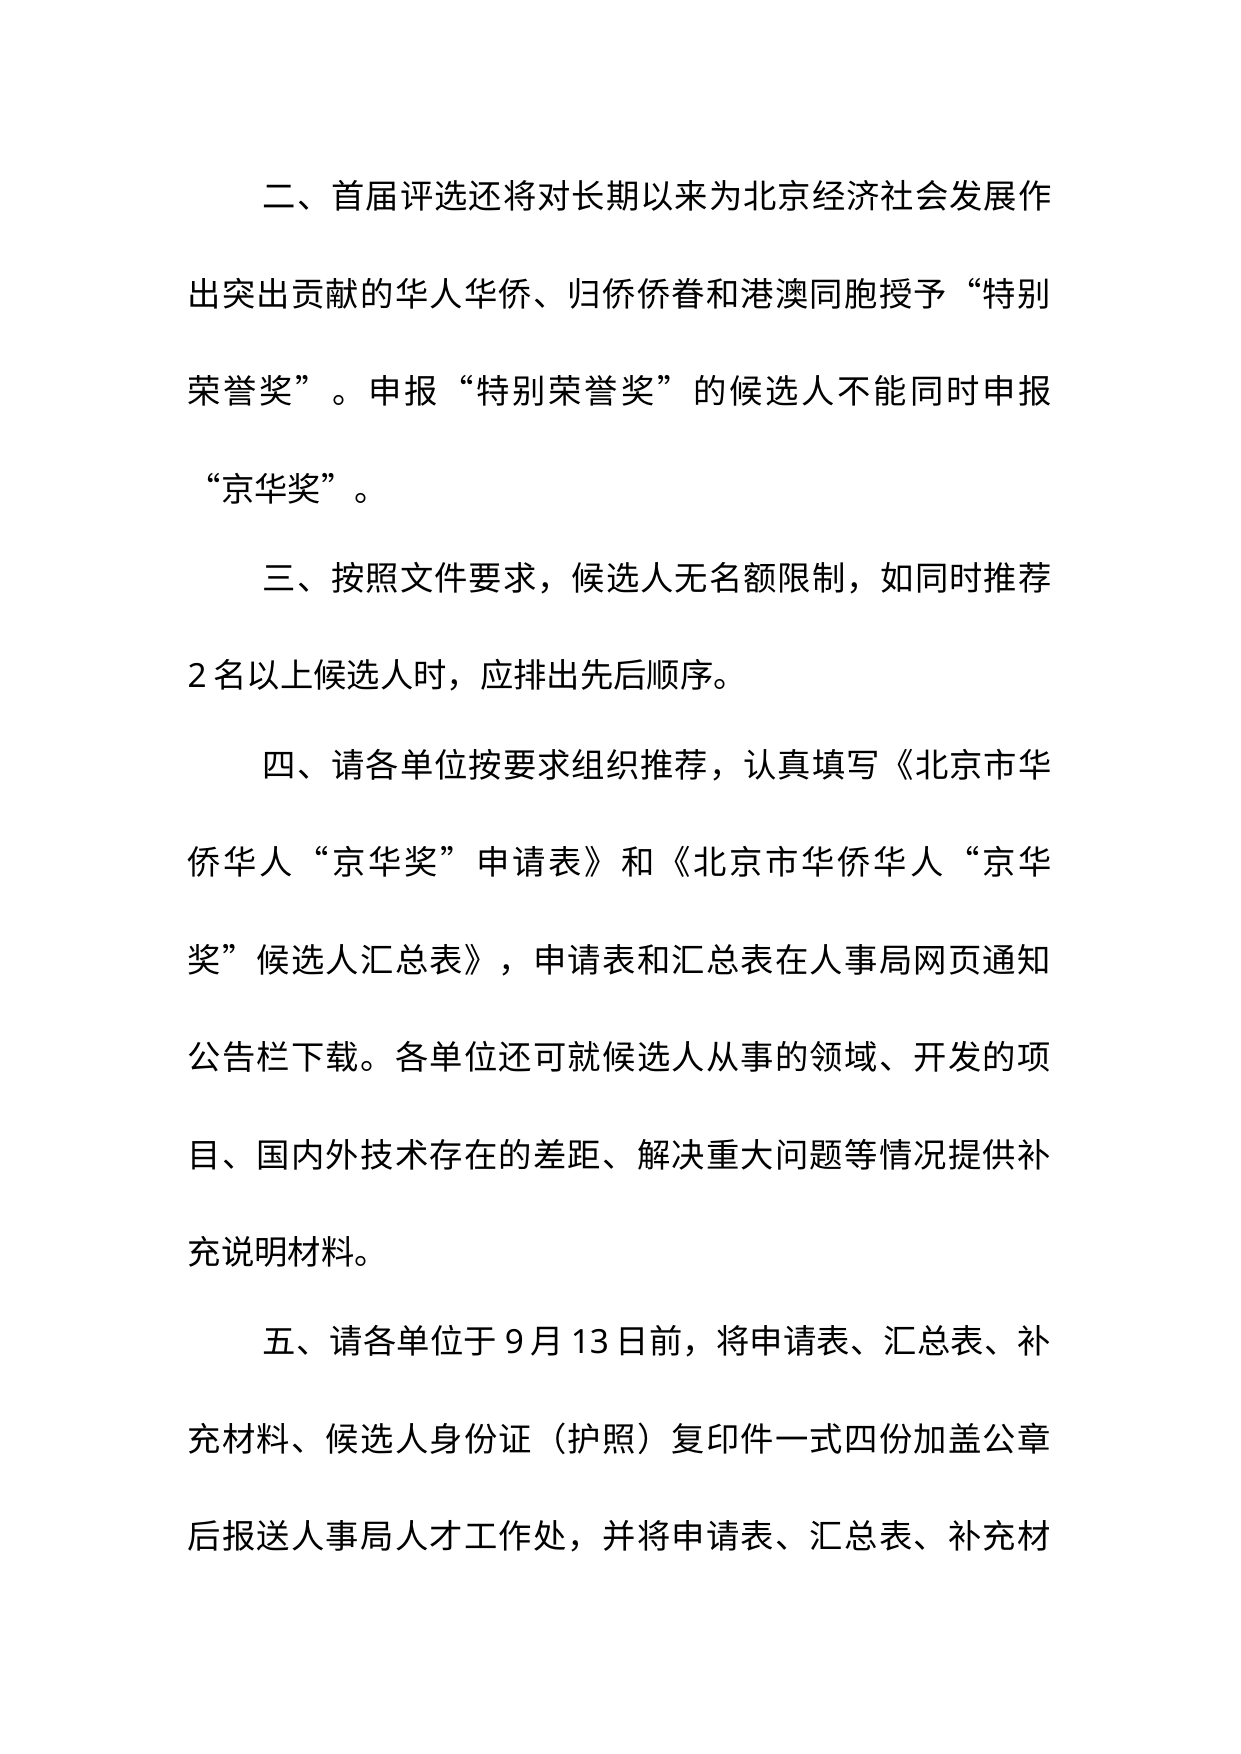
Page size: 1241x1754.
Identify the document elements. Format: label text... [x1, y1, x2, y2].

text 二、首届评选还将对长期以来为北京经济社会发展作出突出贡献的华人华侨、归侨侨眷和港澳同胞授予“特别荣誉奖”。申报“特别荣誉奖”的候选人不能同时申报“京华奖”。 [187, 162, 1053, 519]
text 四、请各单位按要求组织推荐，认真填写《北京市华侨华人“京华奖”申请表》和《北京市华侨华人“京华奖”候选人汇总表》，申请表和汇总表在人事局网页通知公告栏下载。各单位还可就候选人从事的领域、开发的项目、国内外技术存在的差距、解决重大问题等情况提供补充说明材料。 [187, 730, 1053, 1283]
text 三、按照文件要求，候选人无名额限制，如同时推荐2名以上候选人时，应排出先后顺序。 [187, 543, 1053, 706]
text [187, 1307, 1053, 1567]
